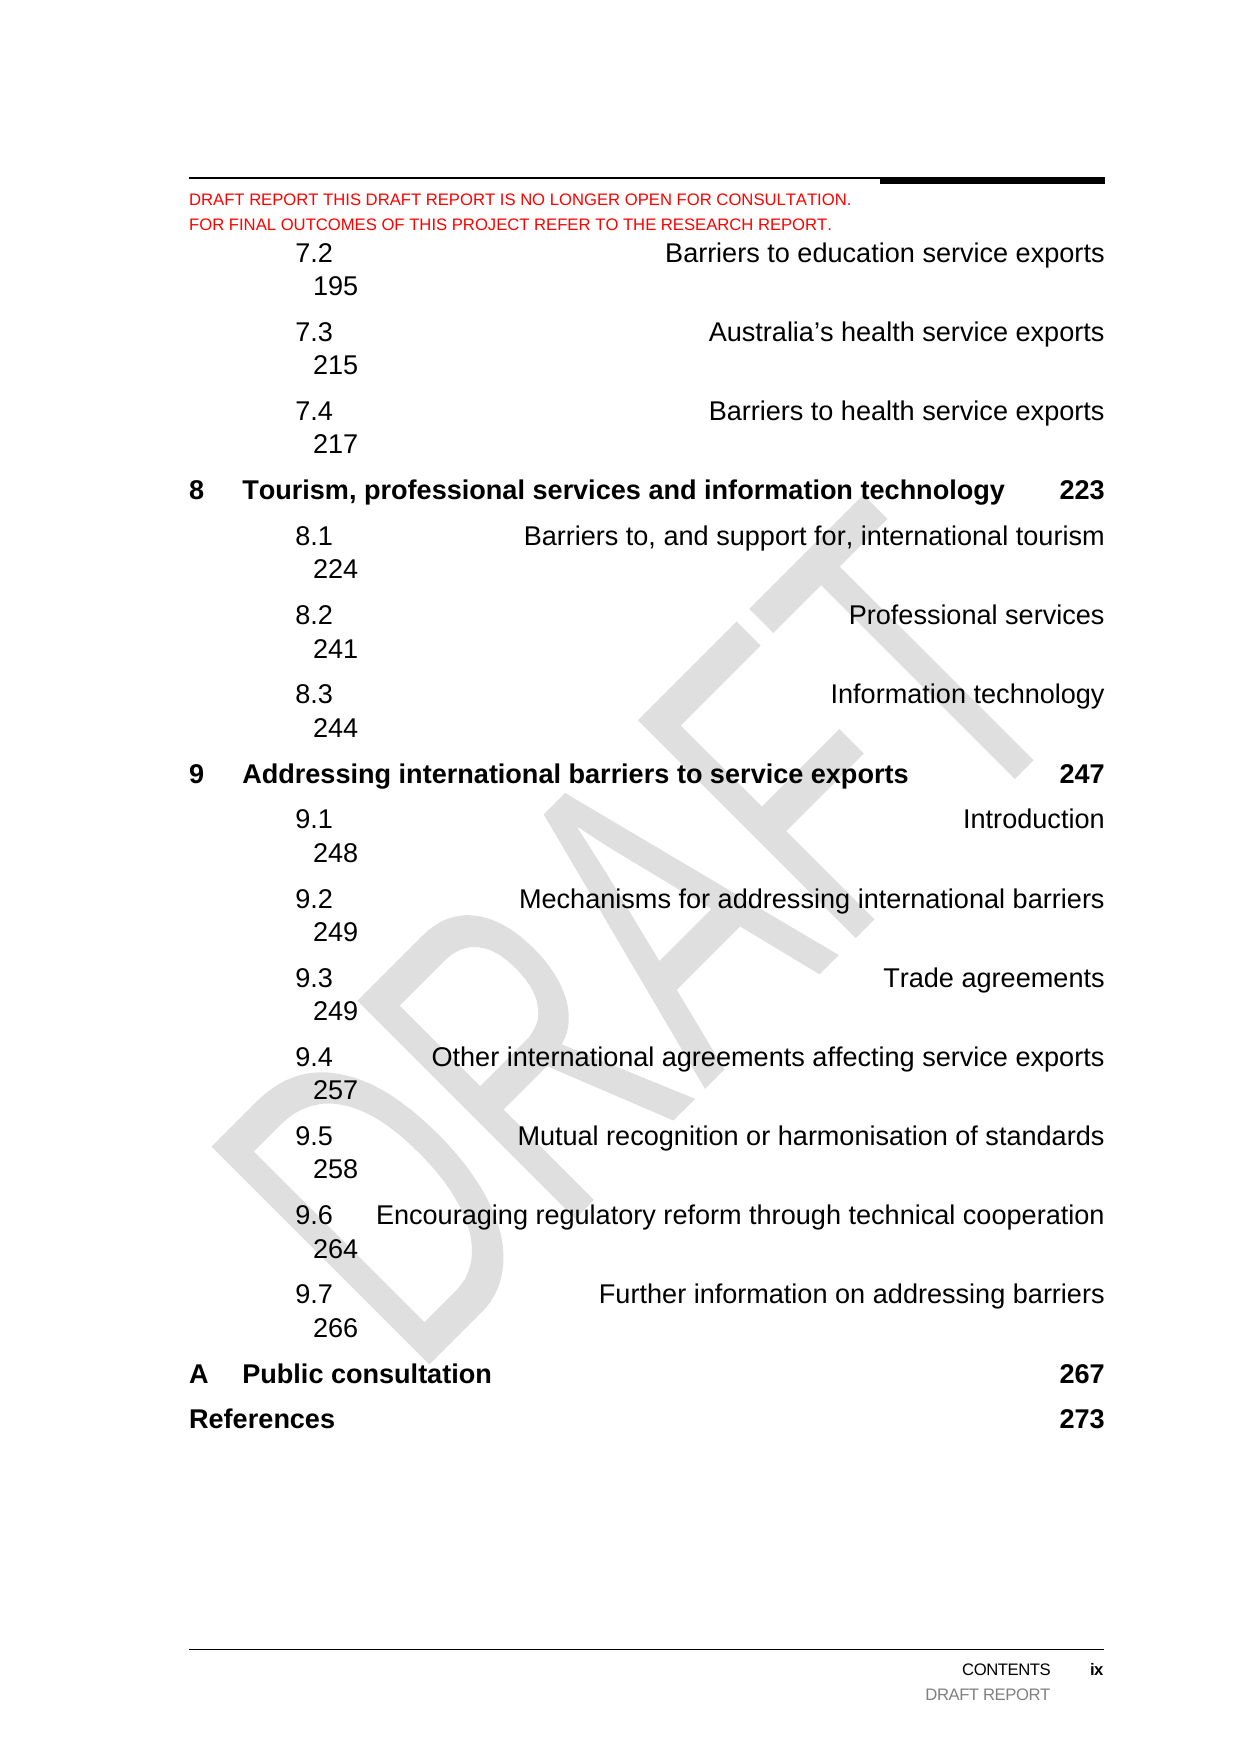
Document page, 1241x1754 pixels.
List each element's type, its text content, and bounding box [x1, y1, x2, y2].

text 9.2 Mechanisms for addressing international barriers 249 [295, 881, 1104, 948]
text 8.1 Barriers to, and support for, international tourism 224 [295, 519, 1104, 586]
text 9.1 Introduction 248 [295, 802, 1104, 869]
text References 273 [189, 1402, 1016, 1436]
text 9.5 Mutual recognition or harmonisation of standards 258 [295, 1119, 1104, 1186]
text 9.3 Trade agreements 249 [295, 961, 1104, 1027]
text 7.4 Barriers to health service exports 217 [295, 394, 1104, 461]
text 8.3 Information technology 244 [295, 677, 1104, 744]
text 7.3 Australia’s health service exports 215 [295, 315, 1104, 381]
text 9 Addressing international barriers to service exports 247 [189, 756, 1016, 790]
text 8.2 Professional services 241 [295, 598, 1104, 665]
text 8 Tourism, professional services and information technology 223 [189, 473, 1016, 506]
text 7.2 Barriers to education service exports 195 [295, 236, 1104, 302]
text 9.6 Encouraging regulatory reform through technical cooperation 264 [295, 1198, 1104, 1265]
text A Public consultation 267 [189, 1356, 1016, 1390]
text 9.4 Other international agreements affecting service exports 257 [295, 1040, 1104, 1106]
text 9.7 Further information on addressing barriers 266 [295, 1277, 1104, 1344]
